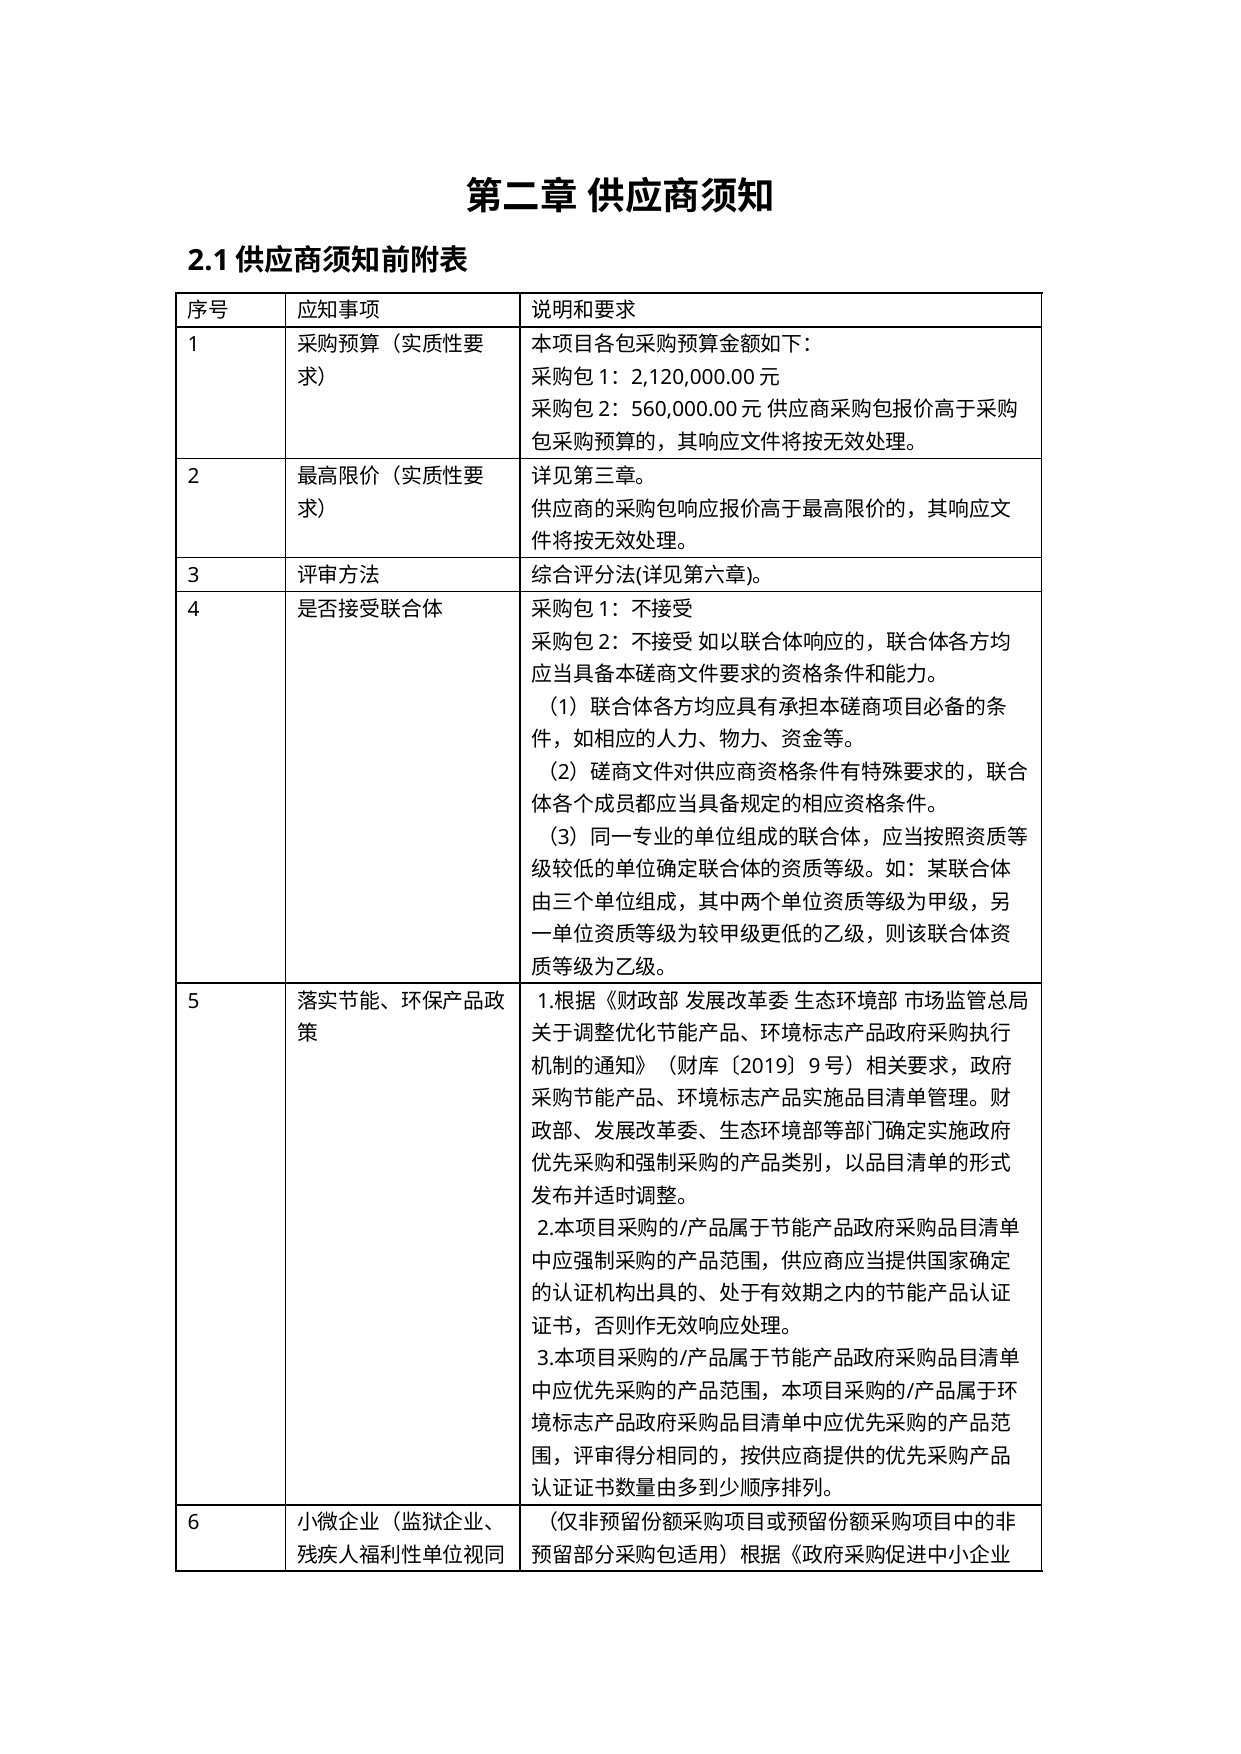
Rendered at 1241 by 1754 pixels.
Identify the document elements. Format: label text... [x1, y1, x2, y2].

table_cell 采购包1：不接受 采购包2：不接受 如以联合体响应的，联合体各方均应当具备本磋商文件要求的资格条件和能力。 （1）联合体各方均应具有承担本磋商项目必备的条件，如相应的人力、物力、资金等。 （2）磋商文件对供应商资格条件有特殊要求的，联合体各个成员都应当具备规定的相应资格条件。 （3）同一专业的单位组成的联合体，应当按照资质等级较低的单位确定联合体的资质等级。如：某联合体由三个单位组成，其中两个单位资质等级为甲级，另一单位资质等级为较甲级更低的乙级，则该联合体资质等级为乙级。 [521, 592, 1041, 982]
table_cell 采购预算（实质性要求） [286, 328, 519, 458]
text 2.1供应商须知前附表 [187, 227, 1053, 292]
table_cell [286, 1506, 519, 1570]
table_cell 3 [177, 558, 285, 591]
table_cell 1.根据《财政部 发展改革委 生态环境部 市场监管总局关于调整优化节能产品、环境标志产品政府采购执行机制的通知》（财库〔2019〕9号）相关要求，政府采购节能产品、环境标志产品实施品目清单管理。财政部、发展改革委、生态环境部等部门确定实施政府优先采购和强制采购的产品类别，以品目清单的形式发布并适时调整。 2.本项目采购的/产品属于节能产品政府采购品目清单中应强制采购的产品范围，供应商应当提供国家确定的认证机构出具的、处于有效期之内的节能产品认证证书，否则作无效响应处理。 3.本项目采购的/产品属于节能产品政府采购品目清单中应优先采购的产品范围，本项目采购的/产品属于环境标志产品政府采购品目清单中应优先采购的产品范围，评审得分相同的，按供应商提供的优先采购产品认证证书数量由多到少顺序排列。 [521, 984, 1041, 1504]
table_cell 详见第三章。 供应商的采购包响应报价高于最高限价的，其响应文件将按无效处理。 [521, 459, 1041, 557]
table_cell 5 [177, 984, 285, 1504]
table_cell 评审方法 [286, 558, 519, 591]
table_cell 本项目各包采购预算金额如下： 采购包1：2,120,000.00元 采购包2：560,000.00元 供应商采购包报价高于采购包采购预算的，其响应文件将按无效处理。 [521, 328, 1041, 458]
table_header 应知事项 [286, 294, 519, 326]
table_cell 是否接受联合体 [286, 592, 519, 982]
table_cell 6 [177, 1506, 285, 1570]
table_header 说明和要求 [521, 294, 1041, 326]
table_cell 综合评分法(详见第六章)。 [521, 558, 1041, 591]
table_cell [521, 1506, 1041, 1570]
text 第二章 供应商须知 [187, 162, 1053, 227]
table_cell 最高限价（实质性要求） [286, 459, 519, 557]
table_cell 1 [177, 328, 285, 458]
table_cell 落实节能、环保产品政策 [286, 984, 519, 1504]
table_cell 4 [177, 592, 285, 982]
table_cell 2 [177, 459, 285, 557]
table_header 序号 [177, 294, 285, 326]
